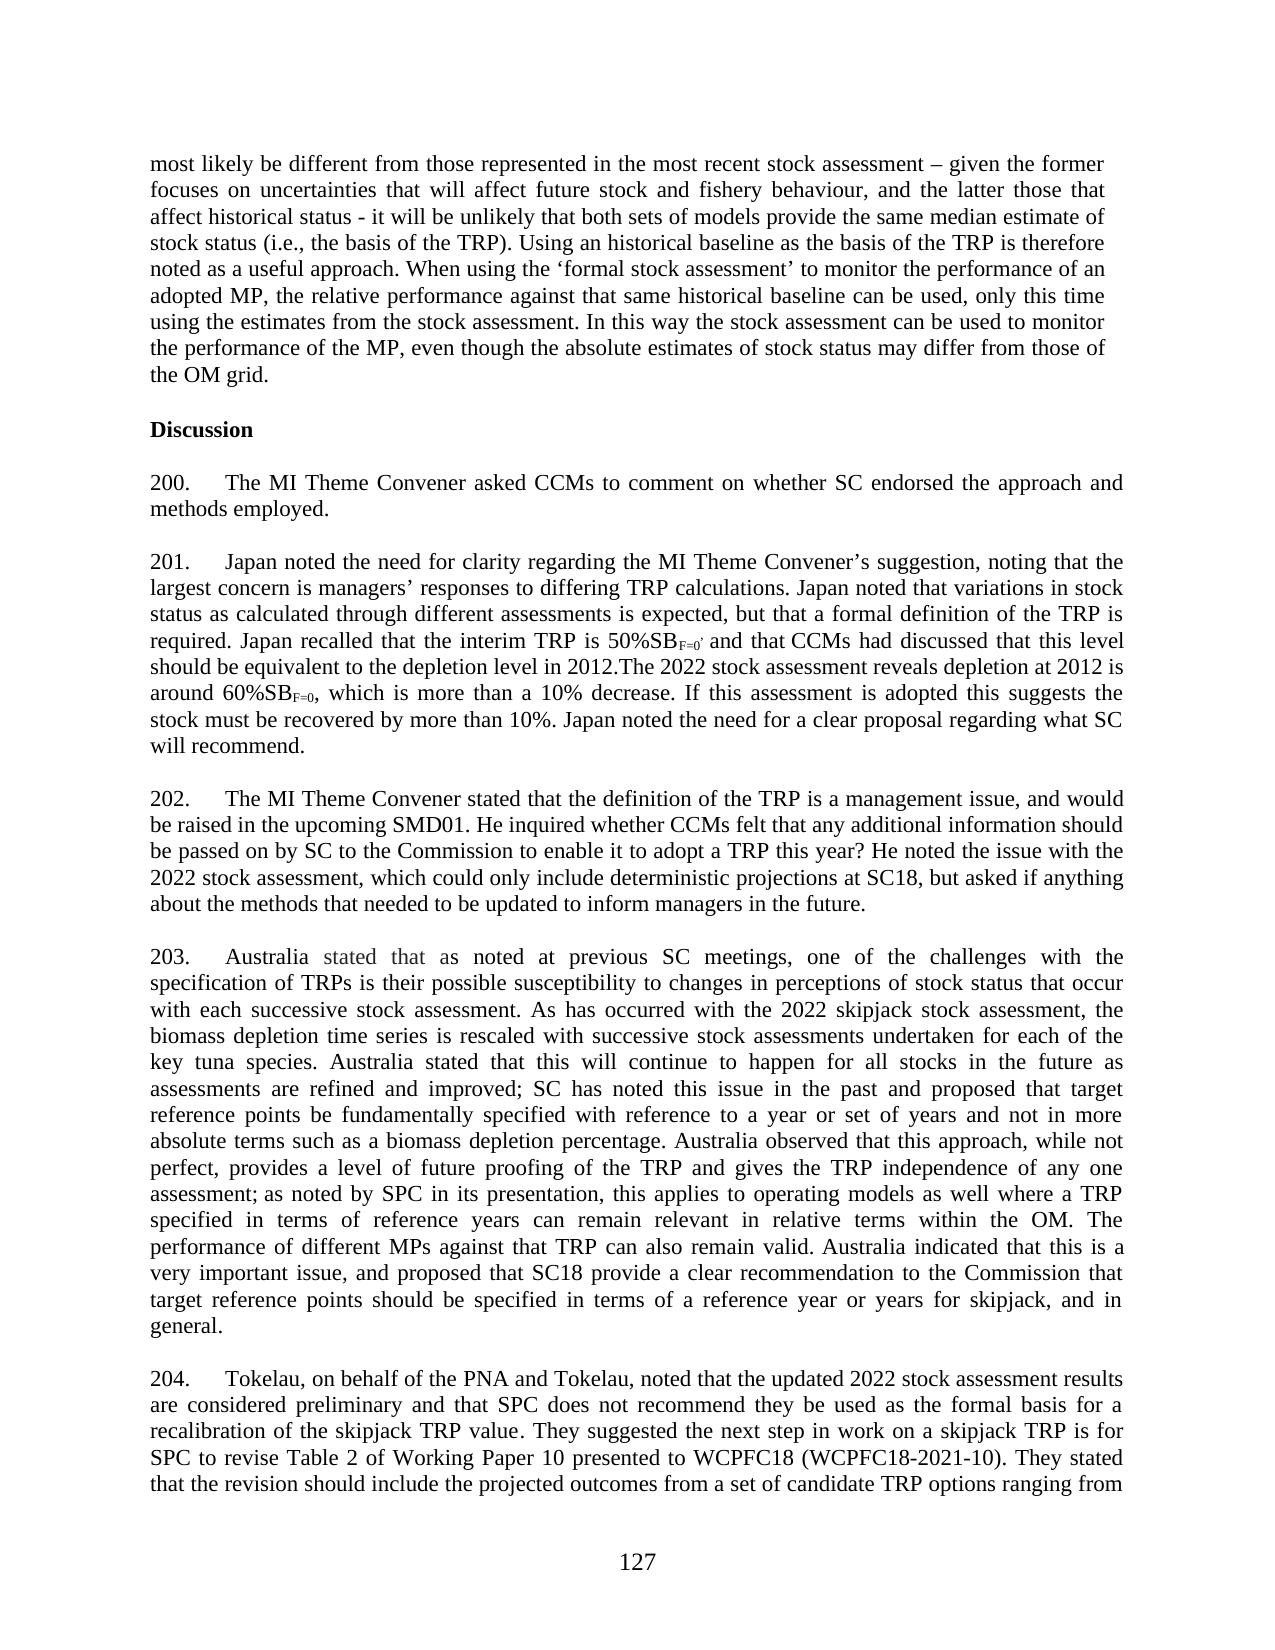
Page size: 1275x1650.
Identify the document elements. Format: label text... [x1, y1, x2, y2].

text Japan noted the need for clarity regarding the MI Theme Convener’s suggestion, noting that the largest concern is managers’ responses to differing TRP calculations. Japan noted that variations in stock status as calculated through different assessments is expected, but that a formal definition of the TRP is required. Japan recalled that the interim TRP is 50%SBF=0, and that CCMs had discussed that this level should be equivalent to the depletion level in 2012.The 2022 stock assessment reveals depletion at 2012 is around 60%SBF=0, which is more than a 10% decrease. If this assessment is adopted this suggests the stock must be recovered by more than 10%. Japan noted the need for a clear proposal regarding what SC will recommend. [150, 548, 1125, 758]
text The MI Theme Convener stated that the definition of the TRP is a management issue, and would be raised in the upcoming SMD01. He inquired whether CCMs felt that any additional information should be passed on by SC to the Commission to enable it to adopt a TRP this year? He noted the issue with the 2022 stock assessment, which could only include deterministic projections at SC18, but asked if anything about the methods that needed to be updated to inform managers in the future. [150, 785, 1125, 917]
text Discussion [150, 416, 1125, 442]
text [150, 150, 1107, 387]
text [150, 1365, 1125, 1496]
text Australia stated that as noted at previous SC meetings, one of the challenges with the specification of TRPs is their possible susceptibility to changes in perceptions of stock status that occur with each successive stock assessment. As has occurred with the 2022 skipjack stock assessment, the biomass depletion time series is rescaled with successive stock assessments undertaken for each of the key tuna species. Australia stated that this will continue to happen for all stocks in the future as assessments are refined and improved; SC has noted this issue in the past and proposed that target reference points be fundamentally specified with reference to a year or set of years and not in more absolute terms such as a biomass depletion percentage. Australia observed that this approach, while not perfect, provides a level of future proofing of the TRP and gives the TRP independence of any one assessment; as noted by SPC in its presentation, this applies to operating models as well where a TRP specified in terms of reference years can remain relevant in relative terms within the OM. The performance of different MPs against that TRP can also remain valid. Australia indicated that this is a very important issue, and proposed that SC18 provide a clear recommendation to the Commission that target reference points should be specified in terms of a reference year or years for skipjack, and in general. [150, 943, 1125, 1338]
text The MI Theme Convener asked CCMs to comment on whether SC endorsed the approach and methods employed. [150, 469, 1125, 521]
